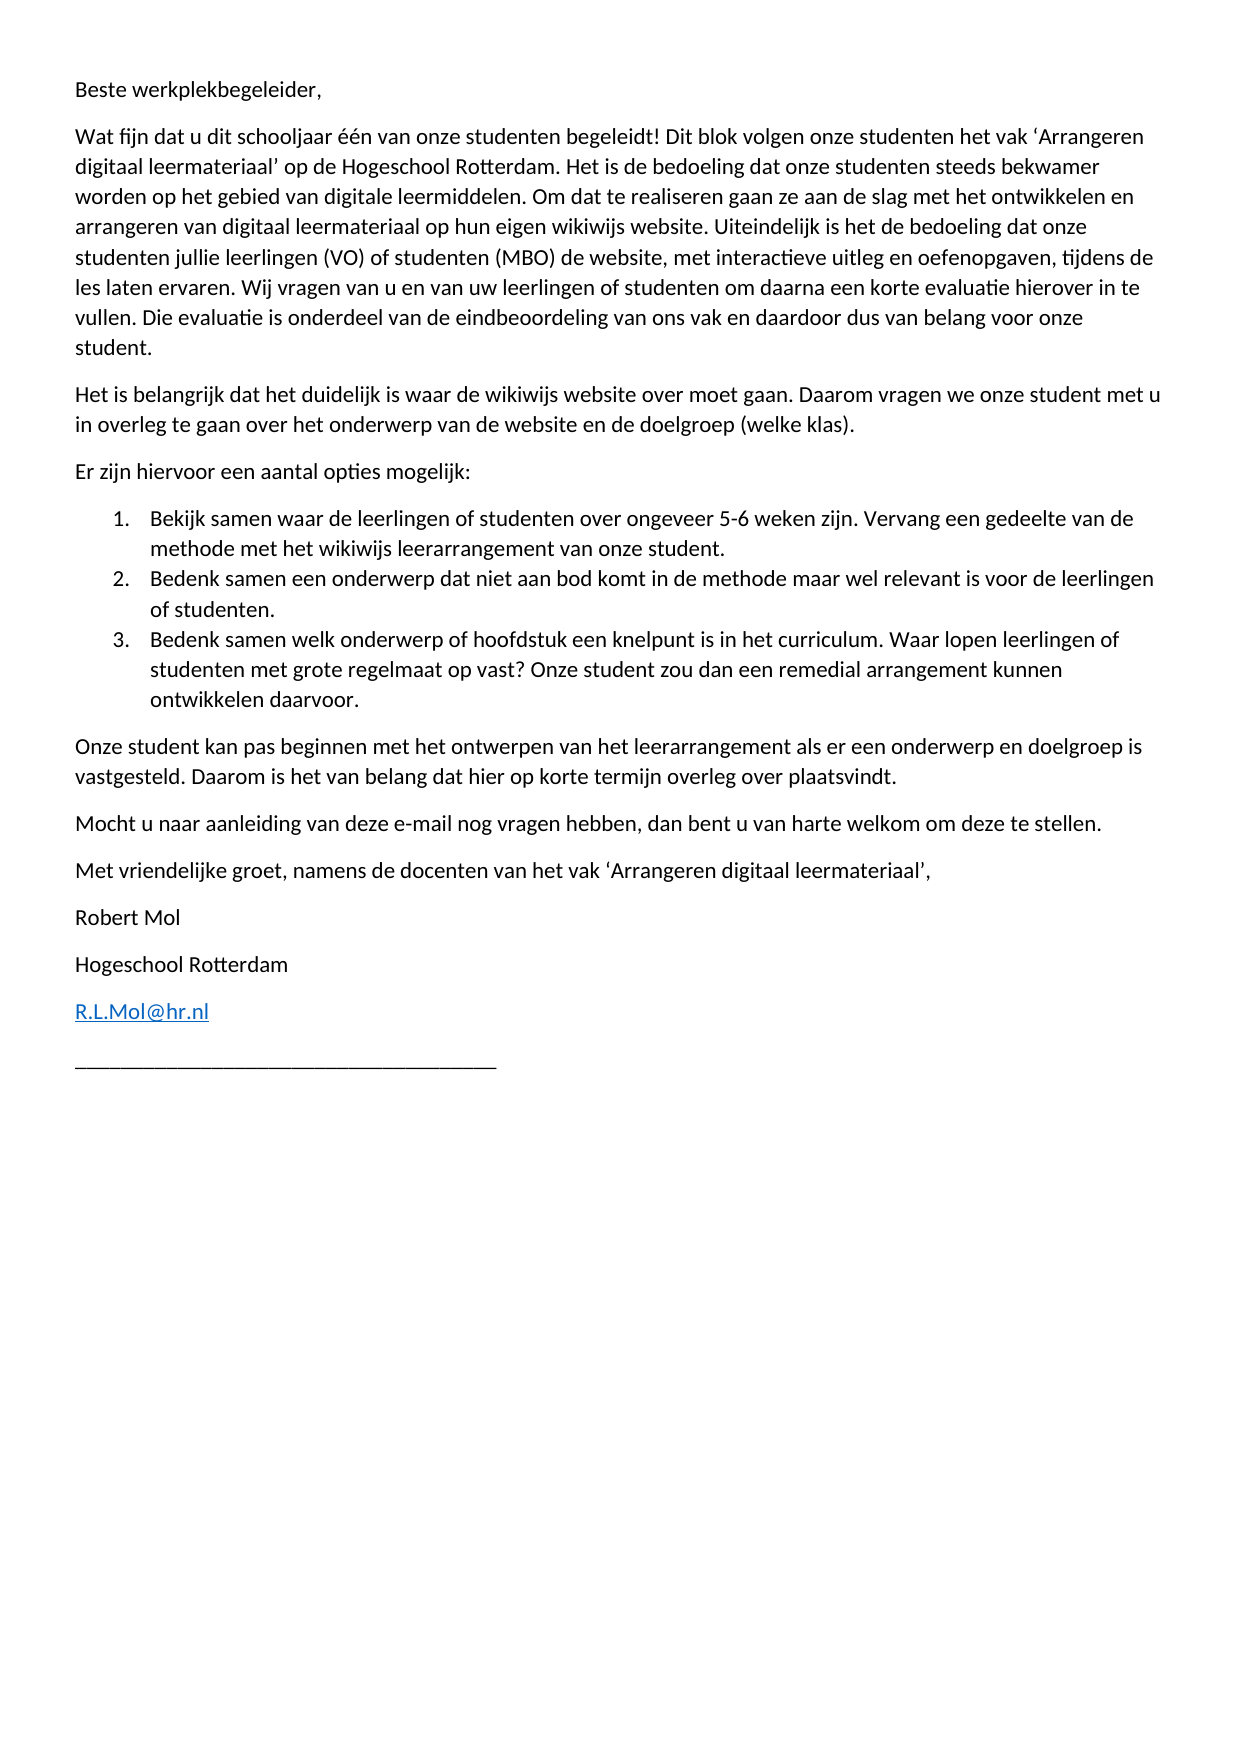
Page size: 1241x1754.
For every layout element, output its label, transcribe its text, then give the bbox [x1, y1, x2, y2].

list Bekijk samen waar de leerlingen of studenten over ongeveer 5-6 weken zijn. Vervang een gedeelte van de methode met het wikiwijs leerarrangement van onze student. [112, 504, 1165, 562]
text Met vriendelijke groet, namens de docenten van het vak ‘Arrangeren digitaal leermateriaal’, [75, 856, 1165, 884]
list Bedenk samen een onderwerp dat niet aan bod komt in de methode maar wel relevant is voor de leerlingen of studenten. [112, 564, 1165, 623]
text Robert Mol [75, 903, 1165, 931]
text Onze student kan pas beginnen met het ontwerpen van het leerarrangement als er een onderwerp en doelgroep is vastgesteld. Daarom is het van belang dat hier op korte termijn overleg over plaatsvindt. [75, 732, 1165, 791]
text Er zijn hiervoor een aantal opties mogelijk: [75, 457, 1165, 485]
text Mocht u naar aanleiding van deze e-mail nog vragen hebben, dan bent u van harte welkom om deze te stellen. [75, 809, 1165, 837]
text Beste werkplekbegeleider, [75, 75, 1165, 103]
list Bedenk samen welk onderwerp of hoofdstuk een knelpunt is in het curriculum. Waar lopen leerlingen of studenten met grote regelmaat op vast? Onze student zou dan een remedial arrangement kunnen ontwikkelen daarvoor. [112, 625, 1165, 713]
text Wat fijn dat u dit schooljaar één van onze studenten begeleidt! Dit blok volgen onze studenten het vak ‘Arrangeren digitaal leermateriaal’ op de Hogeschool Rotterdam. Het is de bedoeling dat onze studenten steeds bekwamer worden op het gebied van digitale leermiddelen. Om dat te realiseren gaan ze aan de slag met het ontwikkelen en arrangeren van digitaal leermateriaal op hun eigen wikiwijs website. Uiteindelijk is het de bedoeling dat onze studenten jullie leerlingen (VO) of studenten (MBO) de website, met interactieve uitleg en oefenopgaven, tijdens de les laten ervaren. Wij vragen van u en van uw leerlingen of studenten om daarna een korte evaluatie hierover in te vullen. Die evaluatie is onderdeel van de eindbeoordeling van ons vak en daardoor dus van belang voor onze student. [75, 122, 1165, 361]
text Hogeschool Rotterdam [75, 950, 1165, 978]
text R.L.Mol@hr.nl [75, 997, 1165, 1025]
text Het is belangrijk dat het duidelijk is waar de wikiwijs website over moet gaan. Daarom vragen we onze student met u in overleg te gaan over het onderwerp van de website en de doelgroep (welke klas). [75, 380, 1165, 438]
text _____________________________________ [75, 1044, 1165, 1072]
